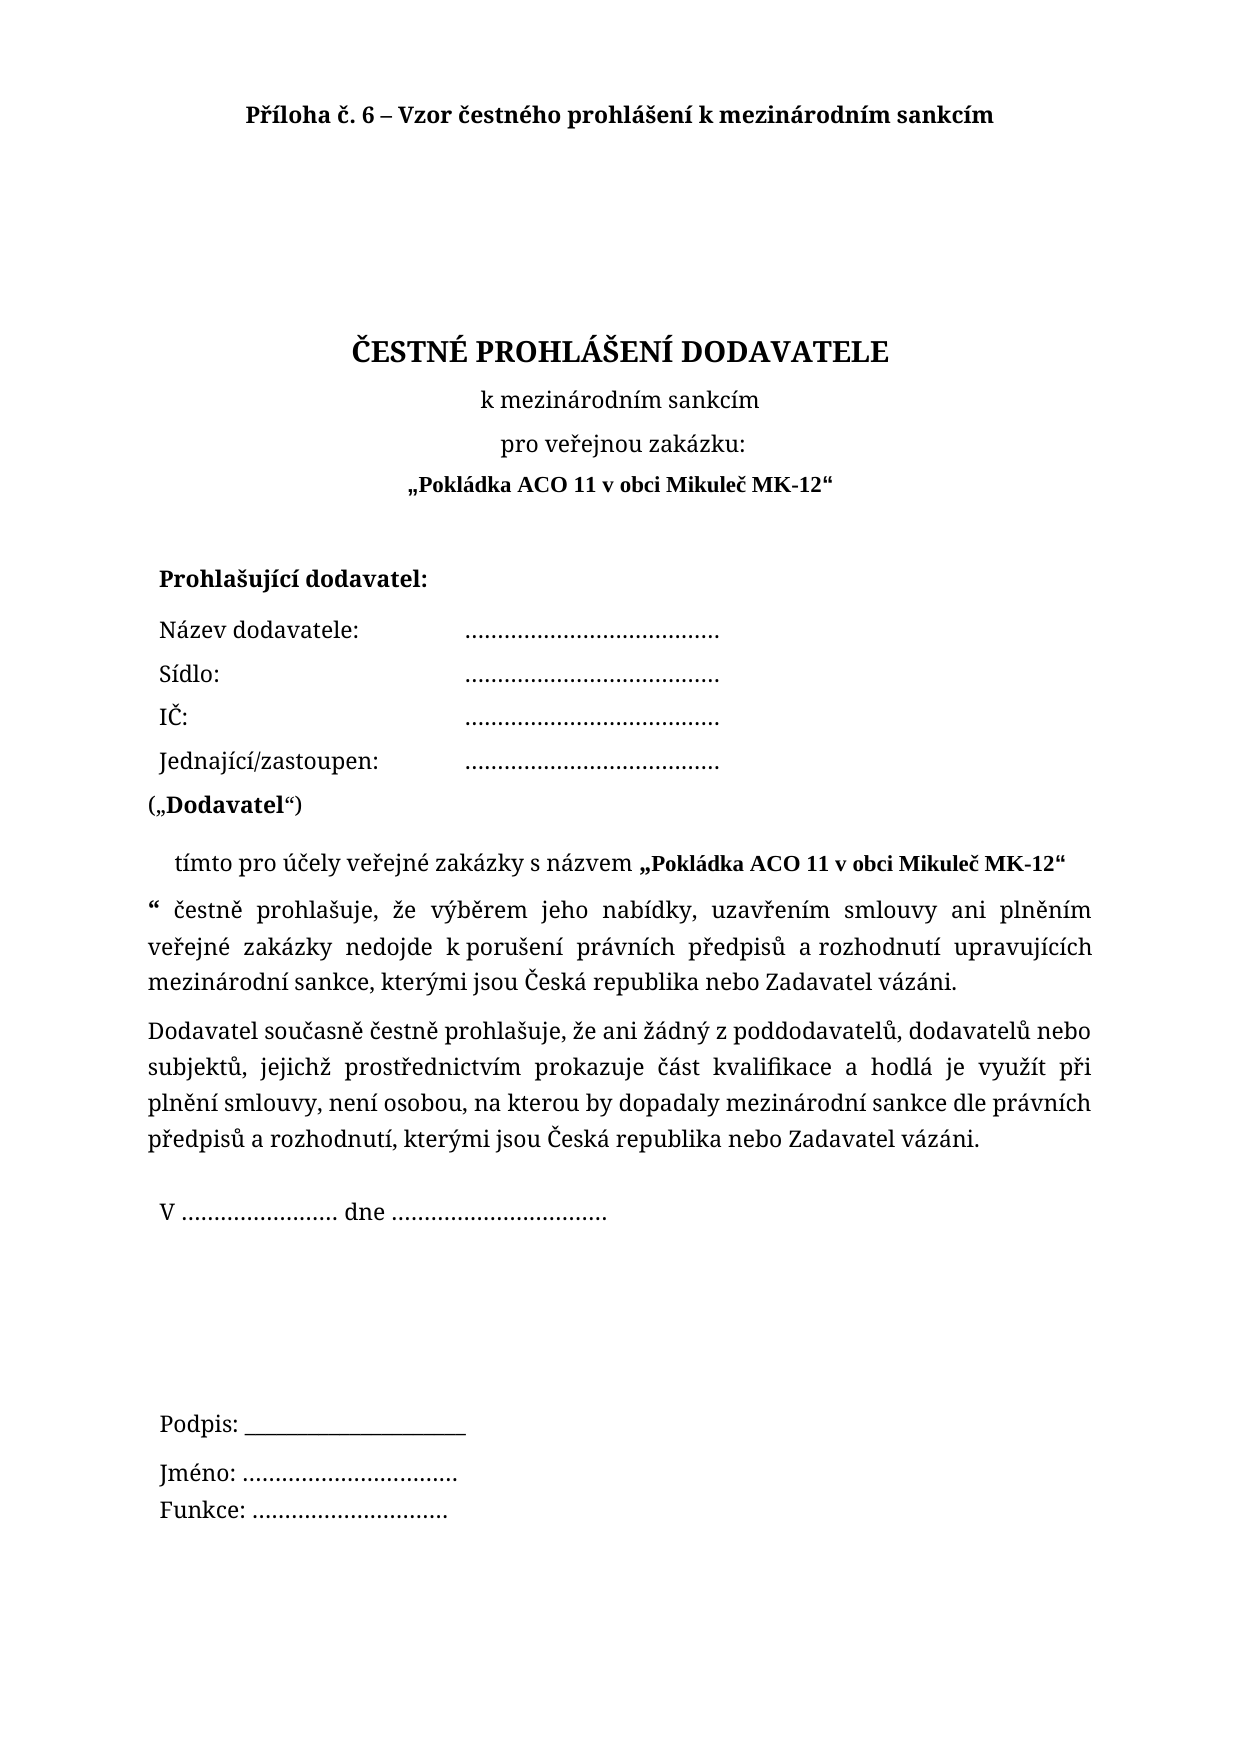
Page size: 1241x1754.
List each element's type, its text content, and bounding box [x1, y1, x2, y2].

table_header V …………………… dne …………………………… [133, 1184, 749, 1245]
text k mezinárodním sankcím [148, 384, 1093, 415]
table_cell IČ: [148, 689, 453, 733]
table_cell Název dodavatele: [148, 601, 453, 645]
text pro veřejnou zakázku: [148, 428, 1093, 459]
table_cell Sídlo: [148, 645, 453, 689]
table_cell Jméno: …………………………… Funkce: ………………………… [133, 1456, 749, 1543]
table_cell ………………………………… [453, 733, 1093, 776]
table_cell Jednající/zastoupen: [148, 733, 453, 776]
text Dodavatel současně čestně prohlašuje, že ani žádný z poddodavatelů, dodavatelů nebo subjektů, jejichž prostřednictvím prokazuje část kvalifikace a hodlá je využít při plnění smlouvy, není osobou, na kterou by dopadaly mezinárodní sankce dle právních předpisů a rozhodnutí, kterými jsou Česká republika nebo Zadavatel vázáni. [148, 1015, 1093, 1154]
table_cell ………………………………… [453, 601, 1093, 645]
text ČESTNÉ PROHLÁŠENÍ DODAVATELE [148, 332, 1093, 371]
table_cell Podpis: _____________________ [133, 1245, 749, 1456]
text („Dodavatel“) [148, 789, 1093, 820]
table_cell ………………………………… [453, 689, 1093, 733]
table_cell ………………………………… [453, 645, 1093, 689]
text tímto pro účely veřejné zakázky s názvem „Pokládka ACO 11 v obci Mikuleč MK-12“ [148, 845, 1093, 879]
text “ čestně prohlašuje, že výběrem jeho nabídky, uzavřením smlouvy ani plněním veřejné zakázky nedojde k porušení právních předpisů a rozhodnutí upravujících mezinárodní sankce, kterými jsou Česká republika nebo Zadavatel vázáni. [148, 892, 1093, 998]
table_header Prohlašující dodavatel: [148, 550, 1060, 601]
text „Pokládka ACO 11 v obci Mikuleč MK-12“ [148, 471, 1093, 498]
